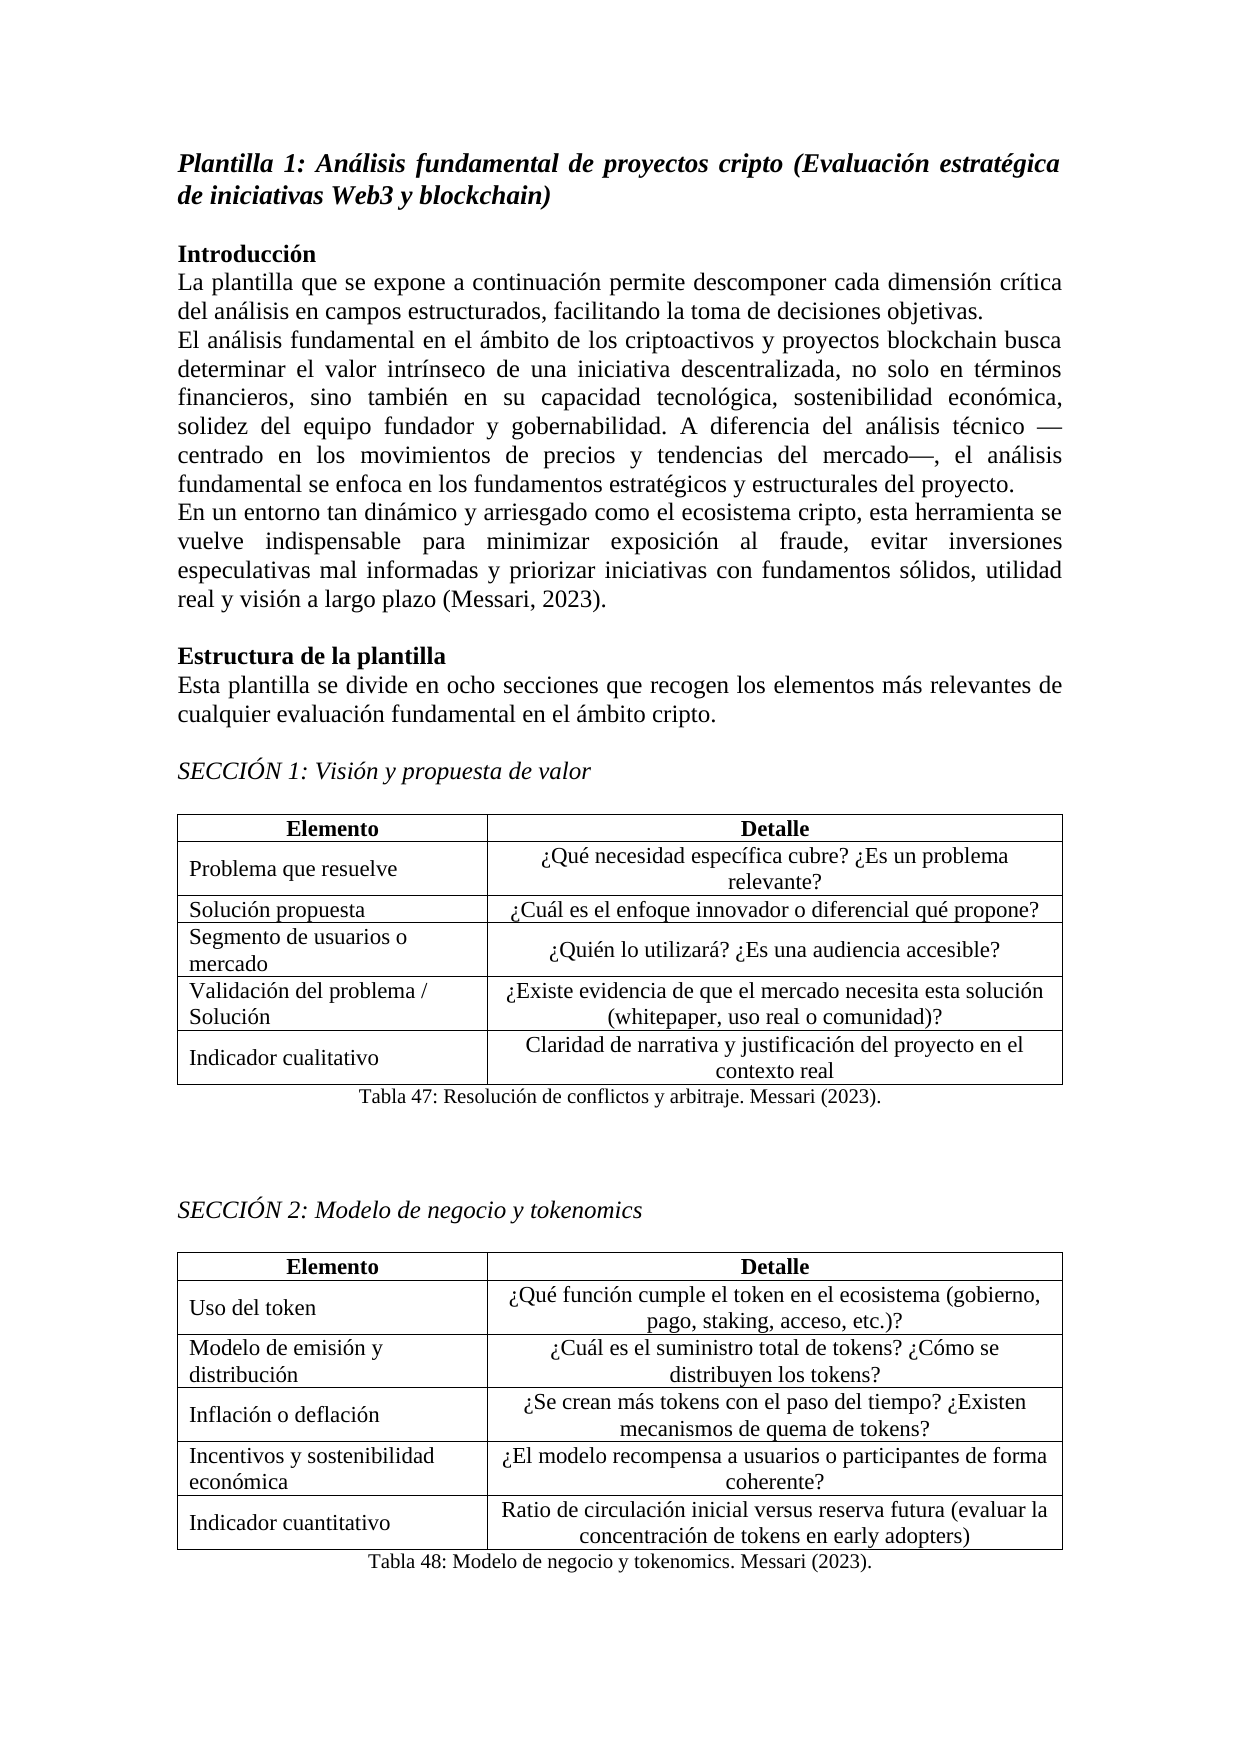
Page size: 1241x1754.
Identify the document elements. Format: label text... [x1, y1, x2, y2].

table_cell Uso del token [178, 1281, 487, 1333]
text Plantilla 1: Análisis fundamental de proyectos cripto (Evaluación estratégica de iniciativas Web3 y blockchain) [177, 148, 1063, 210]
text Tabla 48: Modelo de negocio y tokenomics. Messari (2023). [177, 1550, 1063, 1573]
text Introducción [177, 239, 1063, 267]
text SECCIÓN 1: Visión y propuesta de valor [177, 756, 1063, 785]
table_header Detalle [488, 815, 1062, 841]
table_header Elemento [178, 815, 487, 841]
text Esta plantilla se divide en ocho secciones que recogen los elementos más relevantes de cualquier evaluación fundamental en el ámbito cripto. [177, 670, 1063, 727]
table_cell ¿Se crean más tokens con el paso del tiempo? ¿Existen mecanismos de quema de tokens? [488, 1388, 1062, 1441]
table_cell Segmento de usuarios o mercado [178, 923, 487, 976]
table_cell Ratio de circulación inicial versus reserva futura (evaluar la concentración de tokens en early adopters) [488, 1496, 1062, 1548]
text La plantilla que se expone a continuación permite descomponer cada dimensión crítica del análisis en campos estructurados, facilitando la toma de decisiones objetivas. [177, 267, 1063, 325]
table_cell Problema que resuelve [178, 842, 487, 895]
table_header Detalle [488, 1253, 1062, 1280]
text Tabla 47: Resolución de conflictos y arbitraje. Messari (2023). [177, 1085, 1063, 1108]
table_cell Modelo de emisión y distribución [178, 1335, 487, 1387]
table_cell ¿El modelo recompensa a usuarios o participantes de forma coherente? [488, 1442, 1062, 1495]
table_cell Indicador cualitativo [178, 1031, 487, 1083]
text SECCIÓN 2: Modelo de negocio y tokenomics [177, 1195, 1063, 1223]
table_cell Incentivos y sostenibilidad económica [178, 1442, 487, 1495]
text El análisis fundamental en el ámbito de los criptoactivos y proyectos blockchain busca determinar el valor intrínseco de una iniciativa descentralizada, no solo en términos financieros, sino también en su capacidad tecnológica, sostenibilidad económica, solidez del equipo fundador y gobernabilidad. A diferencia del análisis técnico —centrado en los movimientos de precios y tendencias del mercado—, el análisis fundamental se enfoca en los fundamentos estratégicos y estructurales del proyecto. [177, 325, 1063, 497]
table_cell Indicador cuantitativo [178, 1496, 487, 1548]
table_cell ¿Existe evidencia de que el mercado necesita esta solución (whitepaper, uso real o comunidad)? [488, 977, 1062, 1030]
table_cell ¿Cuál es el enfoque innovador o diferencial qué propone? [488, 896, 1062, 922]
text Estructura de la plantilla [177, 641, 1063, 670]
text En un entorno tan dinámico y arriesgado como el ecosistema cripto, esta herramienta se vuelve indispensable para minimizar exposición al fraude, evitar inversiones especulativas mal informadas y priorizar iniciativas con fundamentos sólidos, utilidad real y visión a largo plazo (Messari, 2023). [177, 497, 1063, 612]
table_cell ¿Qué función cumple el token en el ecosistema (gobierno, pago, staking, acceso, etc.)? [488, 1281, 1062, 1333]
table_cell ¿Cuál es el suministro total de tokens? ¿Cómo se distribuyen los tokens? [488, 1335, 1062, 1387]
table_cell Inflación o deflación [178, 1388, 487, 1441]
table_header Elemento [178, 1253, 487, 1280]
table_cell ¿Qué necesidad específica cubre? ¿Es un problema relevante? [488, 842, 1062, 895]
table_cell ¿Quién lo utilizará? ¿Es una audiencia accesible? [488, 923, 1062, 976]
table_cell Claridad de narrativa y justificación del proyecto en el contexto real [488, 1031, 1062, 1083]
table_cell Validación del problema / Solución [178, 977, 487, 1030]
table_cell Solución propuesta [178, 896, 487, 922]
